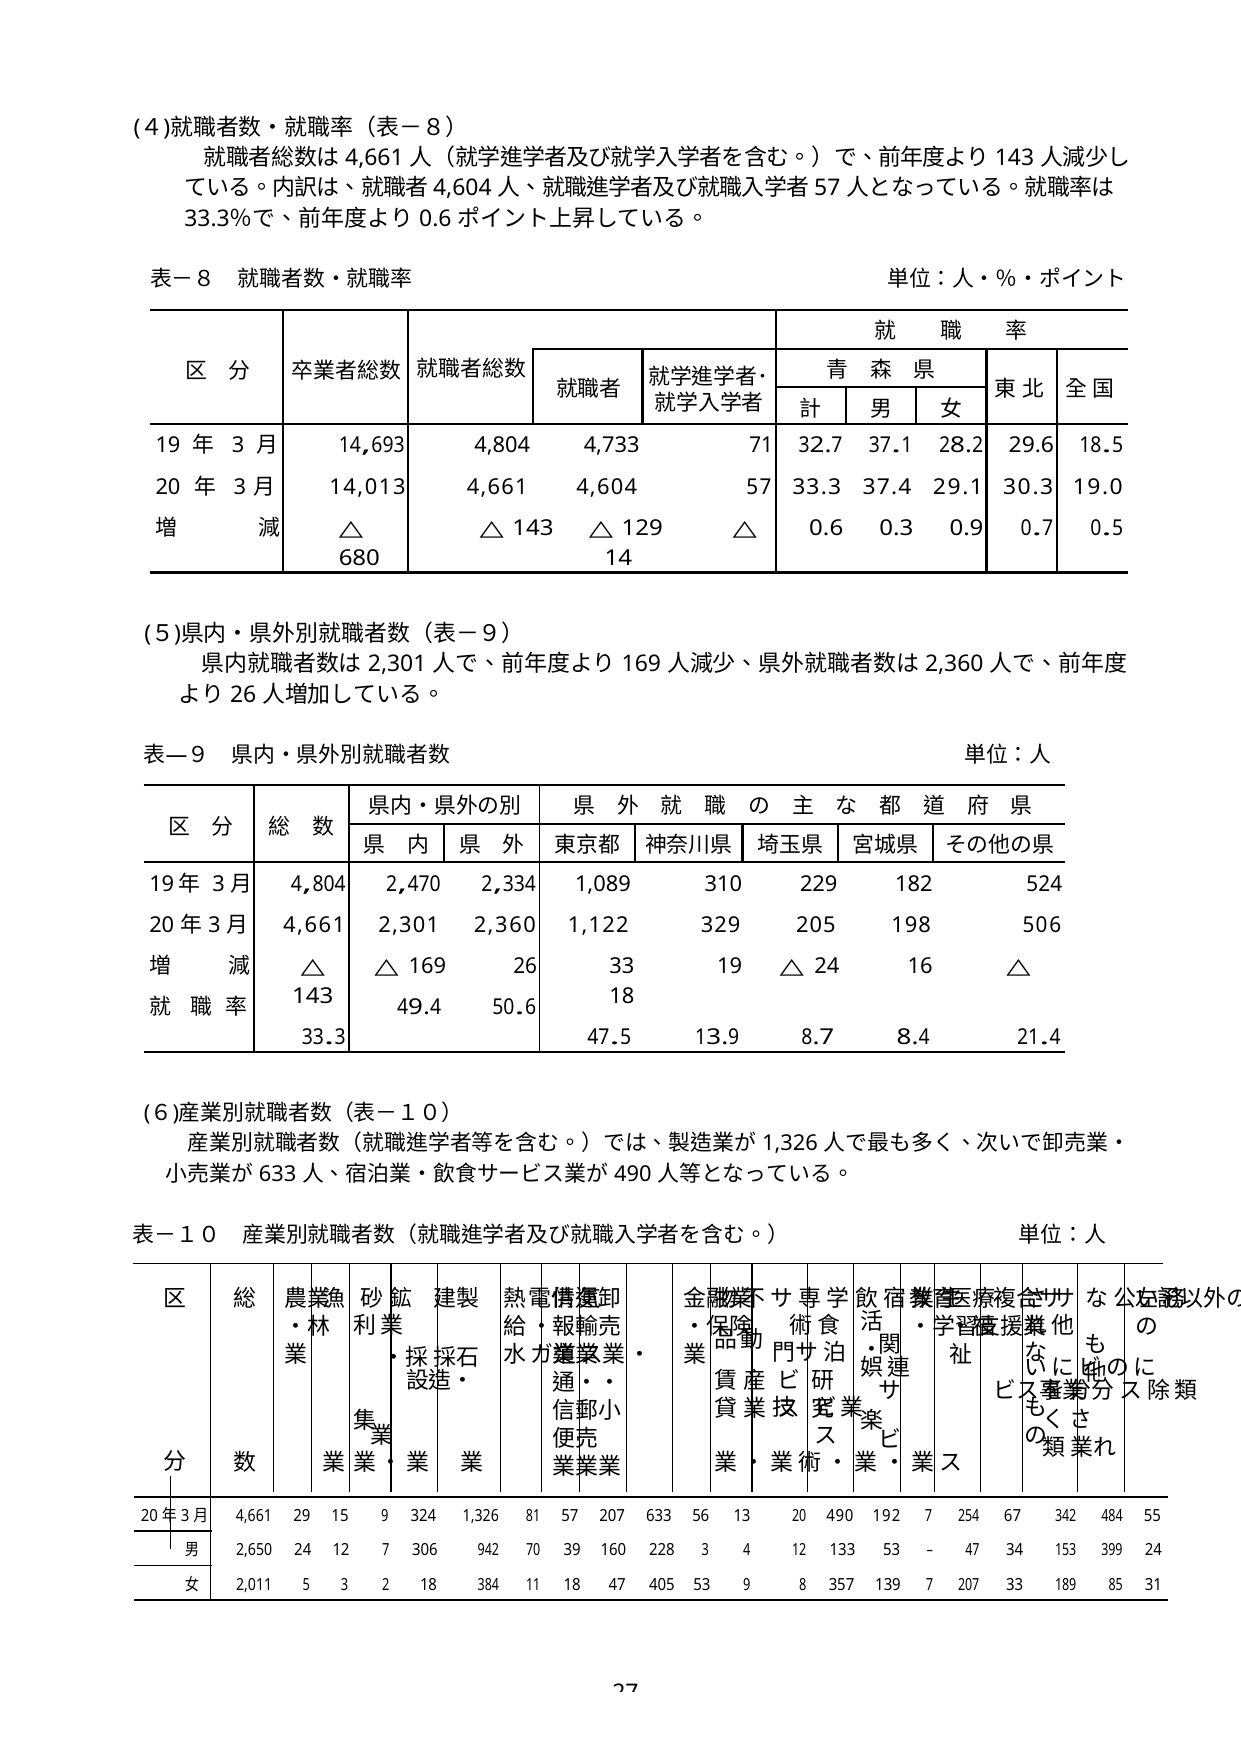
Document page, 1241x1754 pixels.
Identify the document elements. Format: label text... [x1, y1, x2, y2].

text 就職者総数は 4,661 人（就学進学者及び就学入学者を含む。）で、前年度より 143 人減少し [183, 141, 1151, 172]
text ている。内訳は、就職者 4,604 人、就職進学者及び就職入学者 57 人となっている。就職率は [184, 172, 1240, 202]
text (５)県内・県外別就職者数（表－９） [144, 617, 1240, 648]
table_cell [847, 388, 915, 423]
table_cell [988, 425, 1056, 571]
text 表―９ 県内・県外別就職者数 単位：人 [143, 739, 1240, 769]
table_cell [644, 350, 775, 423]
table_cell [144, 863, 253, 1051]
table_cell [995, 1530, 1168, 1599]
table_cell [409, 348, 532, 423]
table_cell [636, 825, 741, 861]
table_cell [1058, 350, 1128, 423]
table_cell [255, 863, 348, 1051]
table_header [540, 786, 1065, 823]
text 表－１０ 産業別就職者数（就職進学者及び就職入学者を含む。） 単位：人 [133, 1219, 1240, 1249]
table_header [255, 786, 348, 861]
text 表－８ 就職者数・就職率 単位：人・％・ポイント [150, 263, 1240, 293]
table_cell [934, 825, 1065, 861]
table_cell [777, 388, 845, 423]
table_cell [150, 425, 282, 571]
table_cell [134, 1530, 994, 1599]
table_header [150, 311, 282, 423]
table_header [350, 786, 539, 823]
text (４)就職者数・就職率（表－８） [133, 111, 1240, 141]
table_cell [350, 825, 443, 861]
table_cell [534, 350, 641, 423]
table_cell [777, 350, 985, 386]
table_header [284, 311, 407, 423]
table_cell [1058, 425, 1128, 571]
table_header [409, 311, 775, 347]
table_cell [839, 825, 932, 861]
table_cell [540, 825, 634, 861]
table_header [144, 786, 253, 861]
text 33.3％で、前年度より 0.6 ポイント上昇している。 [184, 202, 1240, 232]
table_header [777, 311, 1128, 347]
text 県内就職者数は 2,301 人で、前年度より 169 人減少、県外就職者数は 2,360 人で、前年度 [177, 648, 1151, 678]
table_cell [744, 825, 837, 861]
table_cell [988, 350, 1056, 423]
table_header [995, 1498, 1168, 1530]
text 小売業が 633 人、宿泊業・飲食サービス業が 490 人等となっている。 [165, 1158, 1240, 1188]
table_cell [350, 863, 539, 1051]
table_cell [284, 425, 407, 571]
text より 26 人増加している。 [178, 678, 1240, 708]
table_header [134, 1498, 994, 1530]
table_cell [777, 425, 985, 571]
text (６)産業別就職者数（表－１０） [144, 1096, 1240, 1126]
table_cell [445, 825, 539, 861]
text 産業別就職者数（就職進学者等を含む。）では、製造業が 1,326 人で最も多く、次いで卸売業・ [187, 1127, 1240, 1157]
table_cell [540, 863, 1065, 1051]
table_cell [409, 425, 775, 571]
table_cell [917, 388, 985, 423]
